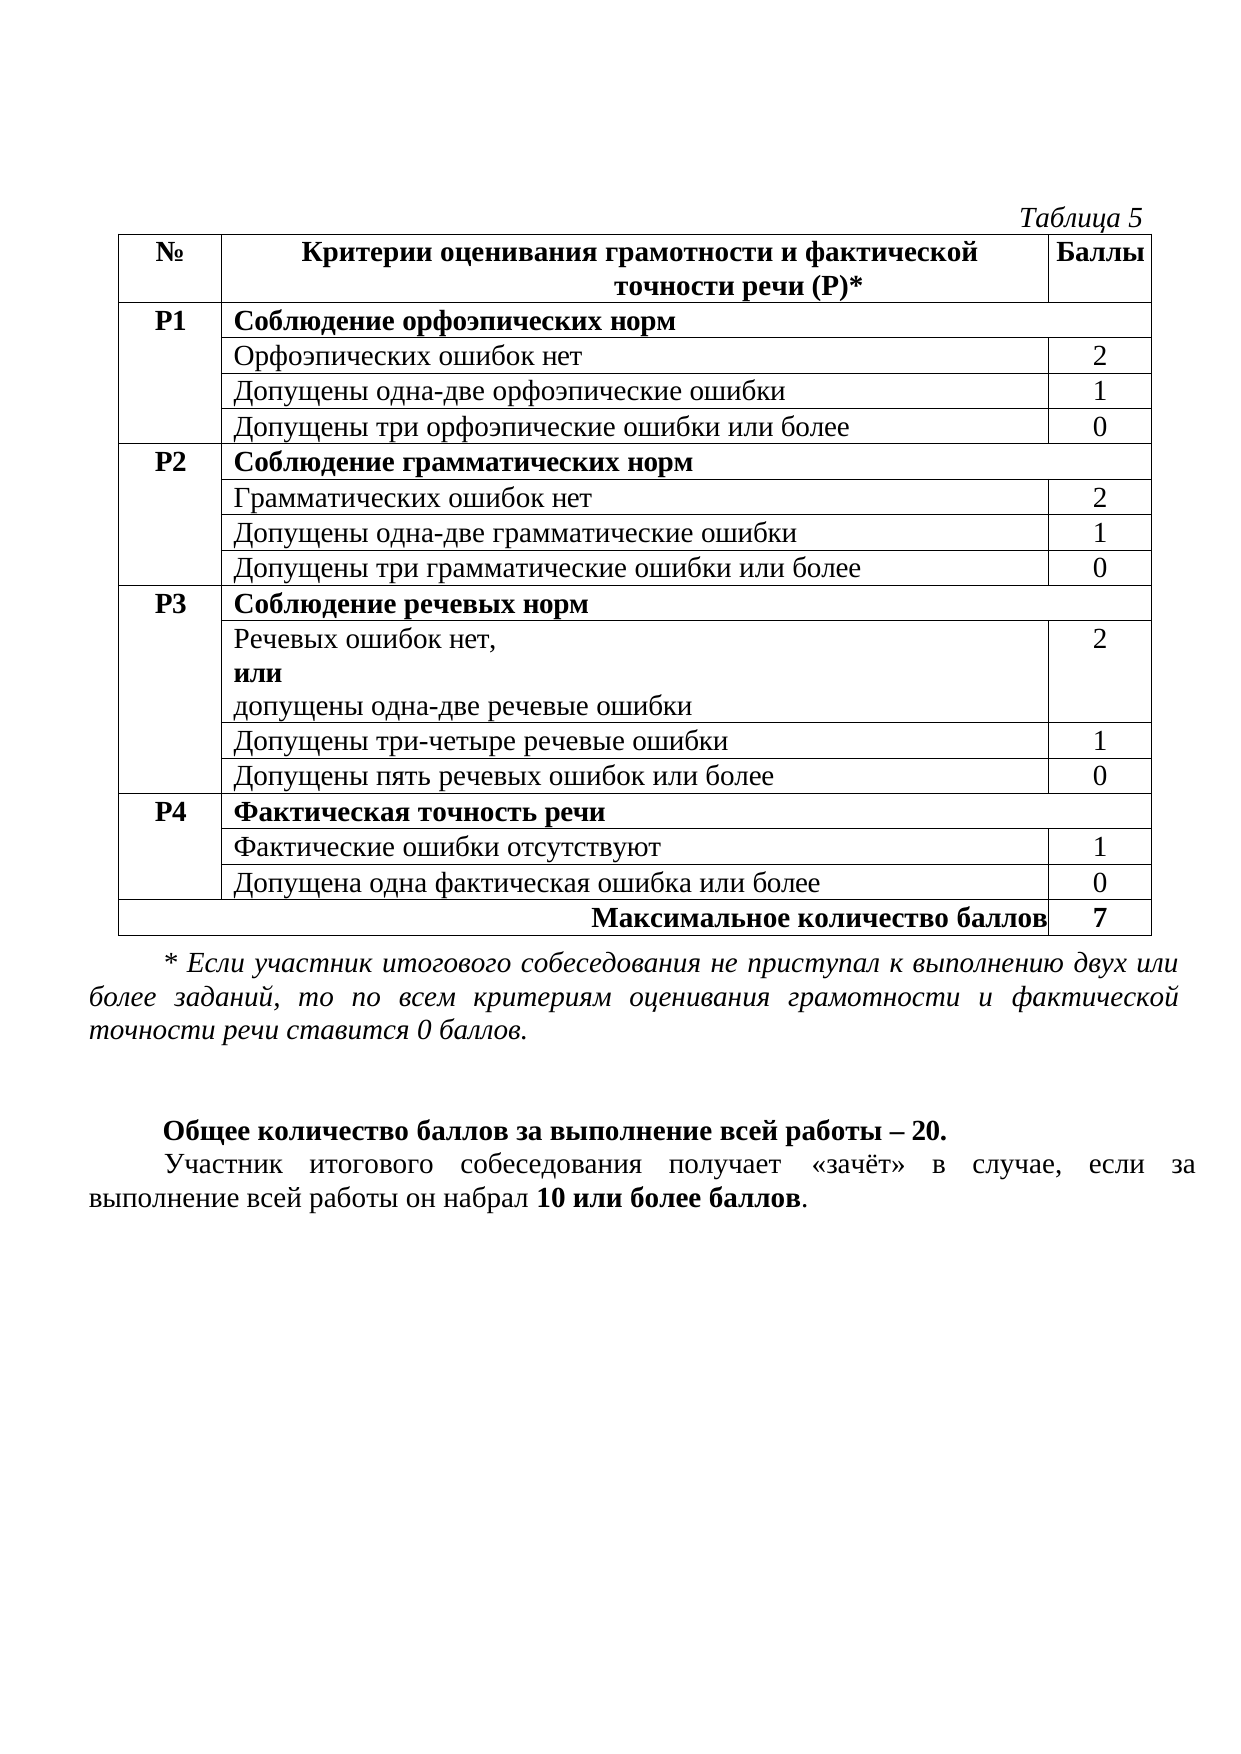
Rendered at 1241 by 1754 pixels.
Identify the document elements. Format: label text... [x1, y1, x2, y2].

text Участник итогового собеседования получает «зачёт» в случае, если за выполнение всей работы он набрал 10 или более баллов. [88, 1146, 1196, 1213]
table_cell Р2 [119, 444, 221, 585]
table_cell 0 [1049, 865, 1151, 899]
table_header Баллы [1049, 235, 1151, 302]
table_cell Соблюдение орфоэпических норм [222, 303, 1151, 337]
table_cell Фактическая точность речи [222, 794, 1151, 828]
table_cell 2 [1049, 621, 1151, 722]
table_cell Р3 [119, 586, 221, 793]
table_cell 1 [1049, 829, 1151, 864]
table_cell Допущены одна-две орфоэпические ошибки [222, 374, 1048, 408]
table_cell Максимальное количество баллов [119, 900, 1048, 934]
table_cell 2 [1049, 338, 1151, 372]
table_cell Орфоэпических ошибок нет [222, 338, 1048, 372]
table_cell 0 [1049, 409, 1151, 443]
table_cell Допущены три грамматические ошибки или более [222, 551, 1048, 585]
table_cell Грамматических ошибок нет [222, 480, 1048, 514]
table_cell Соблюдение речевых норм [222, 586, 1151, 620]
table_cell 0 [1049, 551, 1151, 585]
table_cell Фактические ошибки отсутствуют [222, 829, 1048, 864]
table_header Критерии оценивания грамотности и фактической точности речи (Р)* [222, 235, 1048, 302]
table_cell Р1 [119, 303, 221, 443]
table_cell 1 [1049, 374, 1151, 408]
table_cell 2 [1049, 480, 1151, 514]
table_cell 7 [1049, 900, 1151, 934]
text Таблица 5 [1019, 200, 1196, 233]
table_cell Допущены одна-две грамматические ошибки [222, 515, 1048, 549]
table_cell Речевых ошибок нет, или допущены одна-две речевые ошибки [222, 621, 1048, 722]
table_cell Р4 [119, 794, 221, 899]
table_cell Соблюдение грамматических норм [222, 444, 1151, 479]
text * Если участник итогового собеседования не приступал к выполнению двух или более заданий, то по всем критериям оценивания грамотности и фактической точности речи ставится 0 баллов. [88, 945, 1181, 1046]
table_cell Допущены три орфоэпические ошибки или более [222, 409, 1048, 443]
table_cell 0 [1049, 759, 1151, 793]
table_cell Допущены три-четыре речевые ошибки [222, 723, 1048, 757]
table_cell 1 [1049, 723, 1151, 757]
table_cell Допущены пять речевых ошибок или более [222, 759, 1048, 793]
table_cell 1 [1049, 515, 1151, 549]
text Общее количество баллов за выполнение всей работы – 20. [88, 1113, 1196, 1146]
table_cell Допущена одна фактическая ошибка или более [222, 865, 1048, 899]
table_header № [119, 235, 221, 302]
